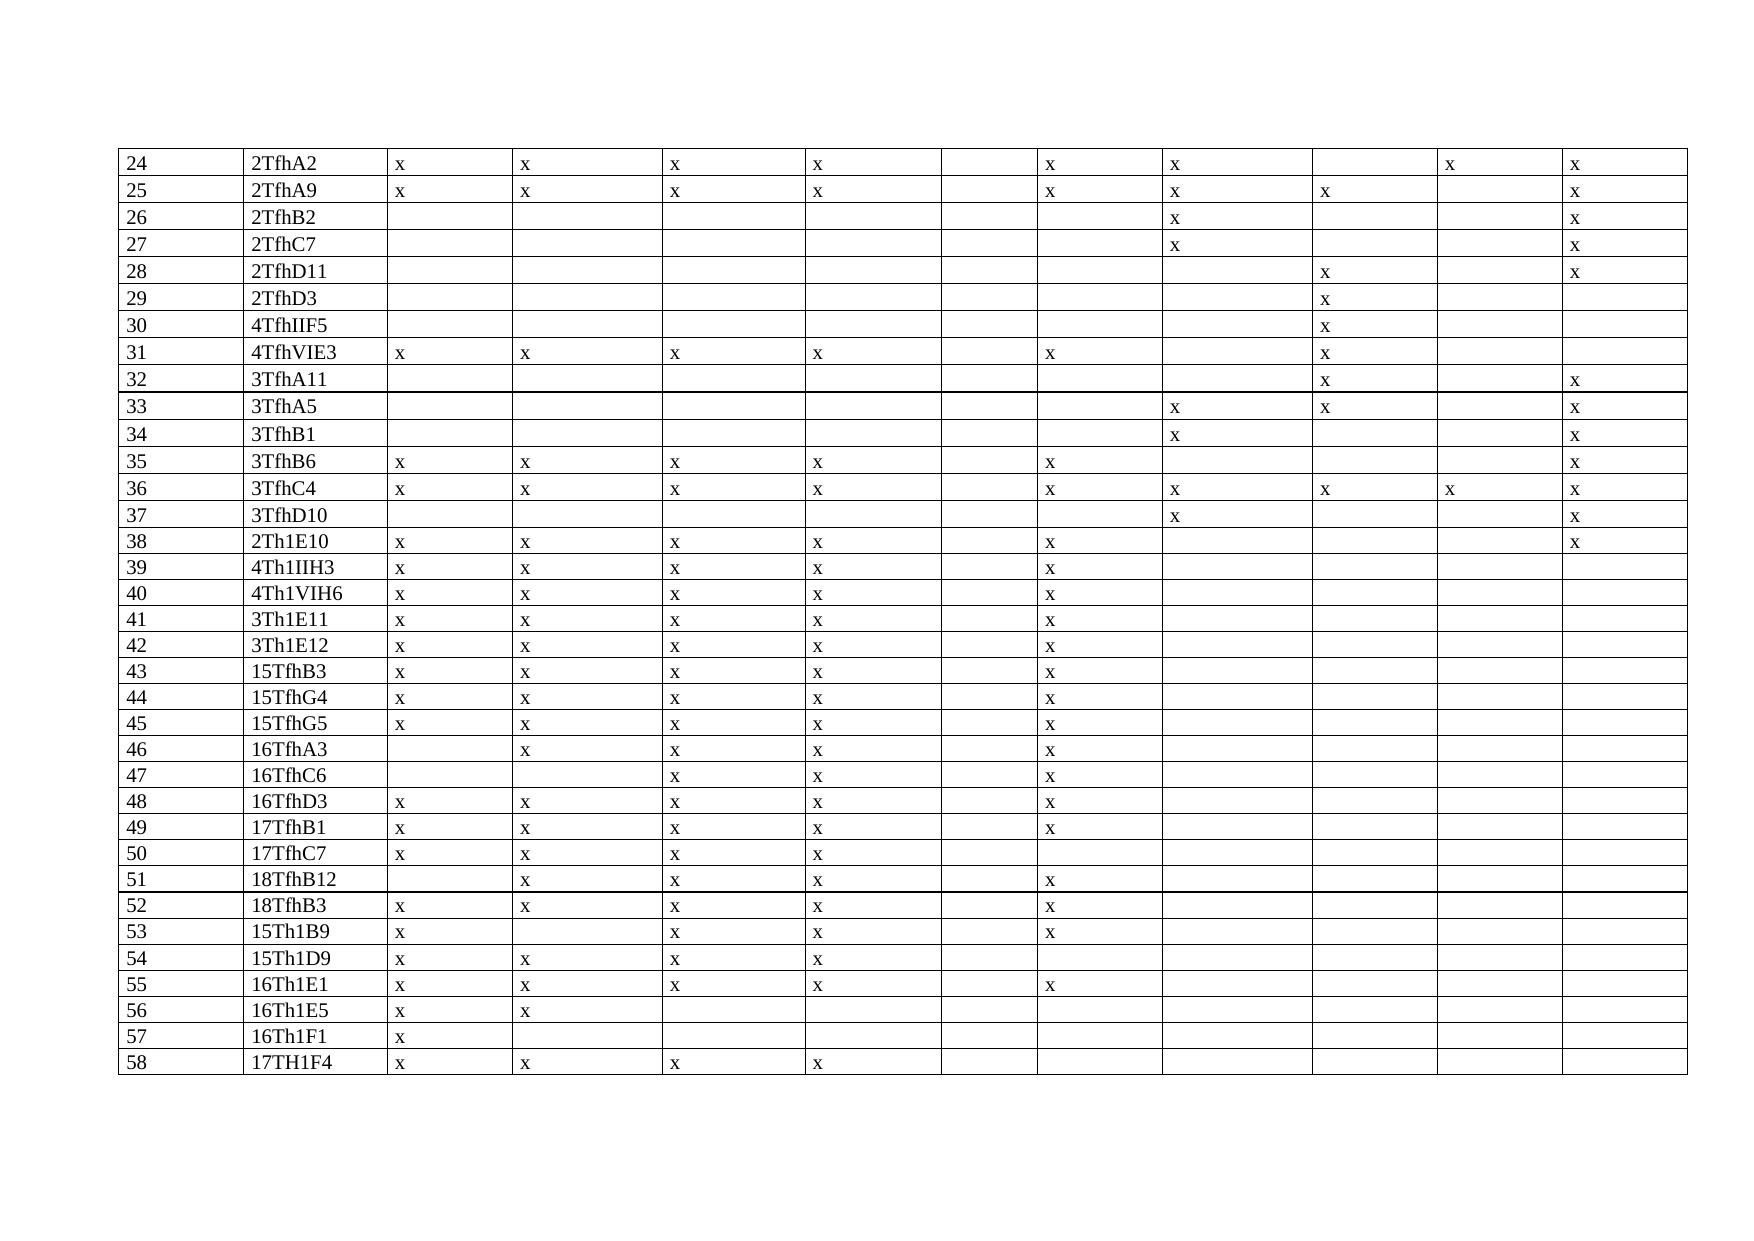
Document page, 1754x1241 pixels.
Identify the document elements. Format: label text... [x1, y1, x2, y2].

table_cell x [1038, 528, 1162, 553]
table_cell [942, 365, 1037, 391]
table_cell [942, 284, 1037, 310]
table_cell [942, 919, 1037, 943]
table_cell [1563, 788, 1687, 813]
table_cell [1163, 710, 1312, 735]
table_cell 17TH1F4 [244, 1049, 387, 1074]
table_cell 49 [119, 814, 243, 839]
table_cell [1438, 788, 1562, 813]
table_cell x [806, 762, 941, 787]
table_cell 4TfhVIE3 [244, 338, 387, 364]
table_cell [1438, 257, 1562, 283]
table_cell x [663, 893, 805, 917]
table_cell 46 [119, 736, 243, 761]
table_cell [806, 501, 941, 527]
table_cell [1313, 1023, 1437, 1048]
table_cell [942, 420, 1037, 446]
table_cell x [1038, 736, 1162, 761]
table_cell x [388, 945, 512, 969]
table_cell x [806, 919, 941, 943]
table_cell [1563, 919, 1687, 943]
table_cell x [663, 554, 805, 579]
table_cell [1163, 658, 1312, 683]
table_cell x [513, 658, 662, 683]
table_cell [1163, 971, 1312, 996]
table_cell [1038, 393, 1162, 418]
table_cell x [1038, 919, 1162, 943]
table_cell [942, 474, 1037, 500]
table_cell x [806, 684, 941, 709]
table_cell x [806, 710, 941, 735]
table_cell x [1313, 393, 1437, 418]
table_cell [942, 945, 1037, 969]
table_cell [663, 230, 805, 256]
table_cell [1163, 447, 1312, 473]
table_cell [942, 658, 1037, 683]
table_cell [663, 420, 805, 446]
table_cell x [1563, 447, 1687, 473]
table_cell 3TfhB6 [244, 447, 387, 473]
table_cell [1313, 788, 1437, 813]
table_cell x [388, 919, 512, 943]
table_cell [1038, 1023, 1162, 1048]
table_cell 18TfhB12 [244, 866, 387, 891]
table_cell x [806, 632, 941, 657]
table_cell [1163, 528, 1312, 553]
table_cell [942, 149, 1037, 175]
table_cell x [1163, 149, 1312, 175]
table_cell x [663, 684, 805, 709]
table_cell [1313, 945, 1437, 969]
table_cell x [1313, 338, 1437, 364]
table_cell 51 [119, 866, 243, 891]
table_cell [1563, 840, 1687, 865]
table_cell [1313, 684, 1437, 709]
table_cell [513, 311, 662, 337]
table_cell x [1038, 149, 1162, 175]
table_cell [388, 284, 512, 310]
table_cell [388, 311, 512, 337]
table_cell 18TfhB3 [244, 893, 387, 917]
table_cell 15TfhG4 [244, 684, 387, 709]
table_cell x [663, 658, 805, 683]
table_cell [388, 230, 512, 256]
table_cell x [513, 580, 662, 605]
table_cell [1438, 866, 1562, 891]
table_cell x [513, 447, 662, 473]
table_cell [663, 284, 805, 310]
table_cell 37 [119, 501, 243, 527]
table_cell 58 [119, 1049, 243, 1074]
table_cell [1038, 1049, 1162, 1074]
table_cell x [1313, 257, 1437, 283]
table_cell [942, 893, 1037, 917]
table_cell x [663, 176, 805, 202]
table_cell [1163, 1049, 1312, 1074]
table_cell x [388, 580, 512, 605]
table_cell x [1563, 420, 1687, 446]
table_cell [1163, 893, 1312, 917]
table_cell x [663, 474, 805, 500]
table_cell [1438, 447, 1562, 473]
table_cell [513, 420, 662, 446]
table_cell [1313, 447, 1437, 473]
table_cell [1438, 338, 1562, 364]
table_cell x [806, 945, 941, 969]
table_cell [513, 203, 662, 229]
table_cell [663, 311, 805, 337]
table_cell [388, 203, 512, 229]
table_cell [806, 997, 941, 1022]
table_cell x [1038, 866, 1162, 891]
table_cell x [1313, 284, 1437, 310]
table_cell [1438, 762, 1562, 787]
table_cell x [388, 788, 512, 813]
table_cell x [1038, 554, 1162, 579]
table_cell 4TfhIIF5 [244, 311, 387, 337]
table_cell [663, 1023, 805, 1048]
table_cell [1313, 230, 1437, 256]
table_cell [1438, 632, 1562, 657]
table_cell x [1038, 474, 1162, 500]
table_cell 3TfhC4 [244, 474, 387, 500]
table_cell [1438, 311, 1562, 337]
table_cell [942, 554, 1037, 579]
table_cell [1563, 762, 1687, 787]
table_cell [1438, 1049, 1562, 1074]
table_cell 3TfhA11 [244, 365, 387, 391]
table_cell [1163, 788, 1312, 813]
table_cell x [1038, 684, 1162, 709]
table_cell [1438, 736, 1562, 761]
table_cell [942, 393, 1037, 418]
table_cell x [388, 632, 512, 657]
table_cell x [1038, 447, 1162, 473]
table_cell [942, 606, 1037, 631]
table_cell x [1438, 149, 1562, 175]
table_cell [942, 866, 1037, 891]
table_cell 24 [119, 149, 243, 175]
table_cell 30 [119, 311, 243, 337]
table_cell [1563, 632, 1687, 657]
table_cell x [1163, 203, 1312, 229]
table_cell [942, 788, 1037, 813]
table_cell [942, 311, 1037, 337]
table_cell x [513, 149, 662, 175]
table_cell [942, 257, 1037, 283]
table_cell [1563, 554, 1687, 579]
table_cell x [663, 788, 805, 813]
table_cell x [513, 814, 662, 839]
table_cell x [806, 893, 941, 917]
table_cell [1563, 1049, 1687, 1074]
table_cell [942, 176, 1037, 202]
table_cell 17TfhC7 [244, 840, 387, 865]
table_cell [1163, 736, 1312, 761]
table_cell [1163, 866, 1312, 891]
table_cell [1563, 814, 1687, 839]
table_cell x [1313, 474, 1437, 500]
table_cell [1438, 710, 1562, 735]
table_cell 16Th1F1 [244, 1023, 387, 1048]
table_cell x [1563, 528, 1687, 553]
table_cell 48 [119, 788, 243, 813]
table_cell x [513, 684, 662, 709]
table_cell [1163, 606, 1312, 631]
table_cell x [388, 474, 512, 500]
table_cell [1313, 893, 1437, 917]
table_cell [1438, 840, 1562, 865]
table_cell [1438, 658, 1562, 683]
table_cell [1163, 762, 1312, 787]
table_cell [1313, 971, 1437, 996]
table_cell [1163, 997, 1312, 1022]
table_cell x [388, 840, 512, 865]
table_cell [1038, 945, 1162, 969]
table_cell [1313, 866, 1437, 891]
table_cell [1438, 919, 1562, 943]
table_cell 57 [119, 1023, 243, 1048]
table_cell x [1563, 501, 1687, 527]
table_cell [1038, 311, 1162, 337]
table_cell 39 [119, 554, 243, 579]
table_cell x [806, 971, 941, 996]
table_cell [388, 736, 512, 761]
table_cell x [806, 474, 941, 500]
table_cell x [1313, 176, 1437, 202]
table_cell x [1038, 814, 1162, 839]
table_cell 33 [119, 393, 243, 418]
table_cell 2TfhC7 [244, 230, 387, 256]
table_cell [513, 393, 662, 418]
table_cell x [806, 814, 941, 839]
table_cell x [513, 606, 662, 631]
table_cell [663, 257, 805, 283]
table_cell [1313, 528, 1437, 553]
table_cell [942, 447, 1037, 473]
table_cell 29 [119, 284, 243, 310]
table_cell x [806, 606, 941, 631]
table_cell 42 [119, 632, 243, 657]
table_cell [513, 919, 662, 943]
table_cell x [1563, 393, 1687, 418]
table_cell x [806, 149, 941, 175]
table_cell [942, 632, 1037, 657]
table_cell [513, 365, 662, 391]
table_cell x [1038, 632, 1162, 657]
table_cell [1563, 580, 1687, 605]
table_cell x [1038, 788, 1162, 813]
table_cell [806, 230, 941, 256]
table_cell [1438, 606, 1562, 631]
table_cell x [663, 1049, 805, 1074]
table_cell x [1313, 311, 1437, 337]
table_cell x [388, 149, 512, 175]
table_cell x [806, 736, 941, 761]
table_cell [513, 284, 662, 310]
table_cell x [513, 997, 662, 1022]
table_cell x [806, 528, 941, 553]
table_cell x [663, 606, 805, 631]
table_cell [663, 365, 805, 391]
table_cell x [663, 338, 805, 364]
table_cell x [1563, 176, 1687, 202]
table_cell x [1038, 710, 1162, 735]
table_cell 2TfhA2 [244, 149, 387, 175]
table_cell x [388, 338, 512, 364]
table_cell 15TfhB3 [244, 658, 387, 683]
table_cell x [1038, 606, 1162, 631]
table_cell [1563, 736, 1687, 761]
table_cell [1163, 632, 1312, 657]
table_cell [1038, 420, 1162, 446]
table_cell x [513, 736, 662, 761]
table_cell 47 [119, 762, 243, 787]
table_cell 16TfhD3 [244, 788, 387, 813]
table_cell [942, 736, 1037, 761]
table_cell x [1038, 580, 1162, 605]
table_cell [513, 230, 662, 256]
table_cell [1313, 554, 1437, 579]
table_cell [1163, 580, 1312, 605]
table_cell [1313, 919, 1437, 943]
table_cell x [1563, 203, 1687, 229]
table_cell x [513, 554, 662, 579]
table_cell [1438, 893, 1562, 917]
table_cell [942, 1023, 1037, 1048]
table_cell [1038, 997, 1162, 1022]
table_cell x [388, 684, 512, 709]
table_cell 36 [119, 474, 243, 500]
table_cell 3TfhD10 [244, 501, 387, 527]
table_cell [1163, 365, 1312, 391]
table_cell x [513, 632, 662, 657]
table_cell [1163, 257, 1312, 283]
table_cell [1313, 997, 1437, 1022]
table_cell [1563, 1023, 1687, 1048]
table_cell [942, 1049, 1037, 1074]
table_cell [942, 997, 1037, 1022]
table_cell [1313, 658, 1437, 683]
table_cell x [388, 606, 512, 631]
table_cell x [806, 1049, 941, 1074]
table_cell [1313, 840, 1437, 865]
table_cell x [513, 945, 662, 969]
table_cell [942, 840, 1037, 865]
table_cell [1438, 814, 1562, 839]
table_cell x [513, 1049, 662, 1074]
table_cell x [388, 971, 512, 996]
table_cell [806, 203, 941, 229]
table_cell x [663, 632, 805, 657]
table_cell [388, 365, 512, 391]
table_cell x [663, 866, 805, 891]
table_cell x [806, 840, 941, 865]
table_cell 15Th1B9 [244, 919, 387, 943]
table_cell x [388, 528, 512, 553]
table_cell [1038, 501, 1162, 527]
table_cell [942, 203, 1037, 229]
table_cell x [1038, 893, 1162, 917]
table_cell x [388, 554, 512, 579]
table_cell 3Th1E12 [244, 632, 387, 657]
table_cell 31 [119, 338, 243, 364]
table_cell x [1163, 501, 1312, 527]
table_cell [1313, 1049, 1437, 1074]
table_cell [1563, 971, 1687, 996]
table_cell x [663, 710, 805, 735]
table_cell x [388, 893, 512, 917]
table_cell [1163, 1023, 1312, 1048]
table_cell [663, 501, 805, 527]
table_cell [1438, 176, 1562, 202]
table_cell [388, 420, 512, 446]
table_cell [942, 814, 1037, 839]
table_cell 2TfhA9 [244, 176, 387, 202]
table_cell [1438, 501, 1562, 527]
table_cell [1563, 338, 1687, 364]
table_cell [1438, 203, 1562, 229]
table_cell [388, 866, 512, 891]
table_cell [1563, 997, 1687, 1022]
table_cell x [806, 788, 941, 813]
table_cell x [1038, 658, 1162, 683]
table_cell x [806, 176, 941, 202]
table_cell 16TfhA3 [244, 736, 387, 761]
table_cell [513, 501, 662, 527]
table_cell [1163, 840, 1312, 865]
table_cell [1163, 338, 1312, 364]
table_cell [1438, 393, 1562, 418]
table_cell [1438, 684, 1562, 709]
table_cell x [388, 997, 512, 1022]
table_cell 40 [119, 580, 243, 605]
table_cell 43 [119, 658, 243, 683]
table_cell x [1438, 474, 1562, 500]
table_cell [1163, 284, 1312, 310]
table_cell x [513, 338, 662, 364]
table_cell [663, 997, 805, 1022]
table_cell x [513, 866, 662, 891]
table_cell x [1563, 474, 1687, 500]
table_cell x [1038, 971, 1162, 996]
table_cell x [388, 814, 512, 839]
table_cell [1313, 203, 1437, 229]
table_cell [1313, 149, 1437, 175]
table_cell [942, 501, 1037, 527]
table_cell [1163, 311, 1312, 337]
table_cell [1163, 684, 1312, 709]
table_cell [1438, 580, 1562, 605]
table_cell [1438, 528, 1562, 553]
table_cell x [806, 580, 941, 605]
table_cell [806, 284, 941, 310]
table_cell 2Th1E10 [244, 528, 387, 553]
table_cell [1038, 230, 1162, 256]
table_cell 38 [119, 528, 243, 553]
table_cell [1563, 658, 1687, 683]
table_cell [1563, 893, 1687, 917]
table_cell [1313, 814, 1437, 839]
table_cell 44 [119, 684, 243, 709]
table_cell 4Th1IIH3 [244, 554, 387, 579]
table_cell 16Th1E5 [244, 997, 387, 1022]
table_cell x [663, 971, 805, 996]
table_cell [513, 1023, 662, 1048]
table_cell [1163, 945, 1312, 969]
table_cell 3TfhA5 [244, 393, 387, 418]
table_cell 2TfhB2 [244, 203, 387, 229]
table_cell x [513, 474, 662, 500]
table_cell [1038, 840, 1162, 865]
table_cell x [388, 1049, 512, 1074]
table_cell 15Th1D9 [244, 945, 387, 969]
table_cell x [663, 149, 805, 175]
table_cell 52 [119, 893, 243, 917]
table_cell [1038, 365, 1162, 391]
table_cell 16Th1E1 [244, 971, 387, 996]
table_cell [388, 257, 512, 283]
table_cell [806, 420, 941, 446]
table_cell x [1038, 338, 1162, 364]
table_cell [1163, 919, 1312, 943]
table_cell x [1563, 149, 1687, 175]
table_cell [1438, 554, 1562, 579]
table_cell x [513, 710, 662, 735]
table_cell [1313, 762, 1437, 787]
table_cell [1563, 284, 1687, 310]
table_cell [1438, 971, 1562, 996]
table_cell x [806, 658, 941, 683]
table_cell 25 [119, 176, 243, 202]
table_cell [1438, 420, 1562, 446]
table_cell x [1563, 257, 1687, 283]
table_cell x [663, 814, 805, 839]
table_cell x [663, 919, 805, 943]
table_cell 56 [119, 997, 243, 1022]
table_cell x [513, 788, 662, 813]
table_cell [1038, 284, 1162, 310]
table_cell [388, 762, 512, 787]
table_cell x [663, 762, 805, 787]
table_cell x [1038, 176, 1162, 202]
table_cell 34 [119, 420, 243, 446]
table_cell x [663, 528, 805, 553]
table_cell 27 [119, 230, 243, 256]
table_cell 45 [119, 710, 243, 735]
table_cell x [1563, 230, 1687, 256]
table_cell x [388, 658, 512, 683]
table_cell 28 [119, 257, 243, 283]
table_cell x [1163, 474, 1312, 500]
table_cell 4Th1VIH6 [244, 580, 387, 605]
table_cell [513, 257, 662, 283]
table_cell [806, 257, 941, 283]
table_cell [806, 365, 941, 391]
table_cell [1038, 257, 1162, 283]
table_cell [1313, 420, 1437, 446]
table_cell [1038, 203, 1162, 229]
table_cell 26 [119, 203, 243, 229]
table_cell 16TfhC6 [244, 762, 387, 787]
table_cell [942, 971, 1037, 996]
table_cell [806, 311, 941, 337]
table_cell 41 [119, 606, 243, 631]
table_cell [942, 762, 1037, 787]
table_cell [1163, 554, 1312, 579]
table_cell [1438, 1023, 1562, 1048]
table_cell x [1038, 762, 1162, 787]
table_cell 50 [119, 840, 243, 865]
table_cell [1438, 997, 1562, 1022]
table_cell x [513, 840, 662, 865]
table_cell 17TfhB1 [244, 814, 387, 839]
table_cell [1313, 580, 1437, 605]
table_cell [1563, 945, 1687, 969]
table_cell x [806, 554, 941, 579]
table_cell [663, 203, 805, 229]
table_cell x [663, 945, 805, 969]
table_cell x [806, 866, 941, 891]
table_cell x [806, 338, 941, 364]
table_cell [1313, 632, 1437, 657]
table_cell [388, 393, 512, 418]
table_cell x [1163, 230, 1312, 256]
table_cell x [388, 176, 512, 202]
table_cell x [388, 1023, 512, 1048]
table_cell x [1313, 365, 1437, 391]
table_cell [1563, 684, 1687, 709]
table_cell 55 [119, 971, 243, 996]
table_cell x [663, 447, 805, 473]
table_cell x [388, 710, 512, 735]
table_cell [942, 528, 1037, 553]
table_cell [942, 338, 1037, 364]
table_cell [942, 684, 1037, 709]
table_cell x [806, 447, 941, 473]
table_cell [1163, 814, 1312, 839]
table_cell x [388, 447, 512, 473]
table_cell x [1163, 176, 1312, 202]
table_cell [942, 710, 1037, 735]
table_cell [1313, 501, 1437, 527]
table_cell [1563, 606, 1687, 631]
table_cell [1438, 945, 1562, 969]
table_cell [1313, 606, 1437, 631]
table_cell [806, 1023, 941, 1048]
table_cell 3TfhB1 [244, 420, 387, 446]
table_cell [663, 393, 805, 418]
table_cell 15TfhG5 [244, 710, 387, 735]
table_cell x [513, 176, 662, 202]
table_cell [1563, 866, 1687, 891]
table_cell [1563, 710, 1687, 735]
table_cell [513, 762, 662, 787]
table_cell x [1163, 420, 1312, 446]
table_cell [1313, 736, 1437, 761]
table_cell 32 [119, 365, 243, 391]
table_cell 35 [119, 447, 243, 473]
table_cell x [513, 528, 662, 553]
table_cell x [663, 840, 805, 865]
table_cell [1313, 710, 1437, 735]
table_cell x [663, 580, 805, 605]
table_cell x [513, 971, 662, 996]
table_cell [806, 393, 941, 418]
table_cell [1438, 230, 1562, 256]
table_cell [942, 230, 1037, 256]
table_cell 2TfhD3 [244, 284, 387, 310]
table_cell x [663, 736, 805, 761]
table_cell [388, 501, 512, 527]
table_cell 2TfhD11 [244, 257, 387, 283]
table_cell 3Th1E11 [244, 606, 387, 631]
table_cell [942, 580, 1037, 605]
table_cell [1438, 284, 1562, 310]
table_cell [1438, 365, 1562, 391]
table_cell [1563, 311, 1687, 337]
table_cell 53 [119, 919, 243, 943]
table_cell x [513, 893, 662, 917]
table_cell x [1163, 393, 1312, 418]
table_cell 54 [119, 945, 243, 969]
table_cell x [1563, 365, 1687, 391]
